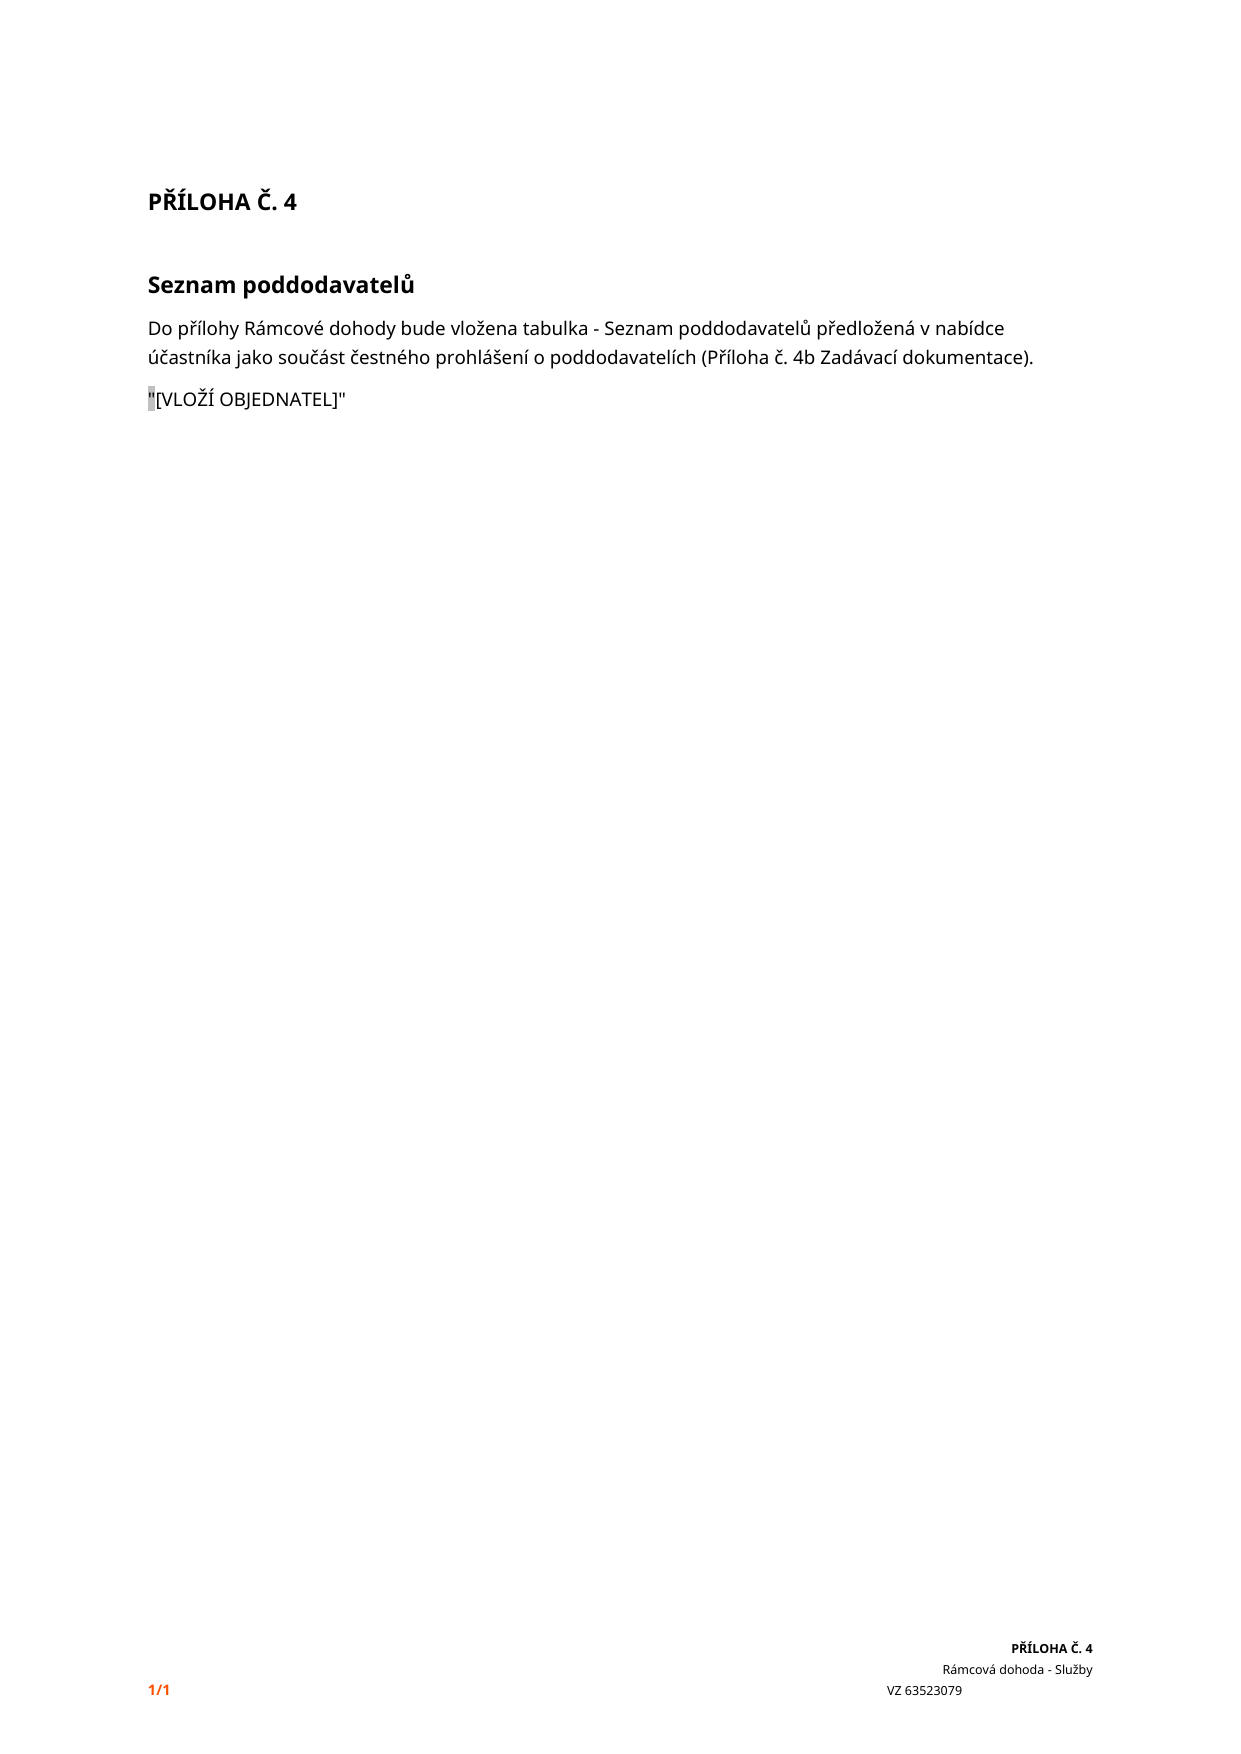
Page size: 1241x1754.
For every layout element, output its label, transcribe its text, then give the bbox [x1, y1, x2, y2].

text Seznam poddodavatelů [148, 270, 1093, 299]
text PŘíloha č. 4 [148, 187, 1093, 216]
text Do přílohy Rámcové dohody bude vložena tabulka - Seznam poddodavatelů předložená v nabídce účastníka jako součást čestného prohlášení o poddodavatelích (Příloha č. 4b Zadávací dokumentace). [148, 312, 1093, 370]
